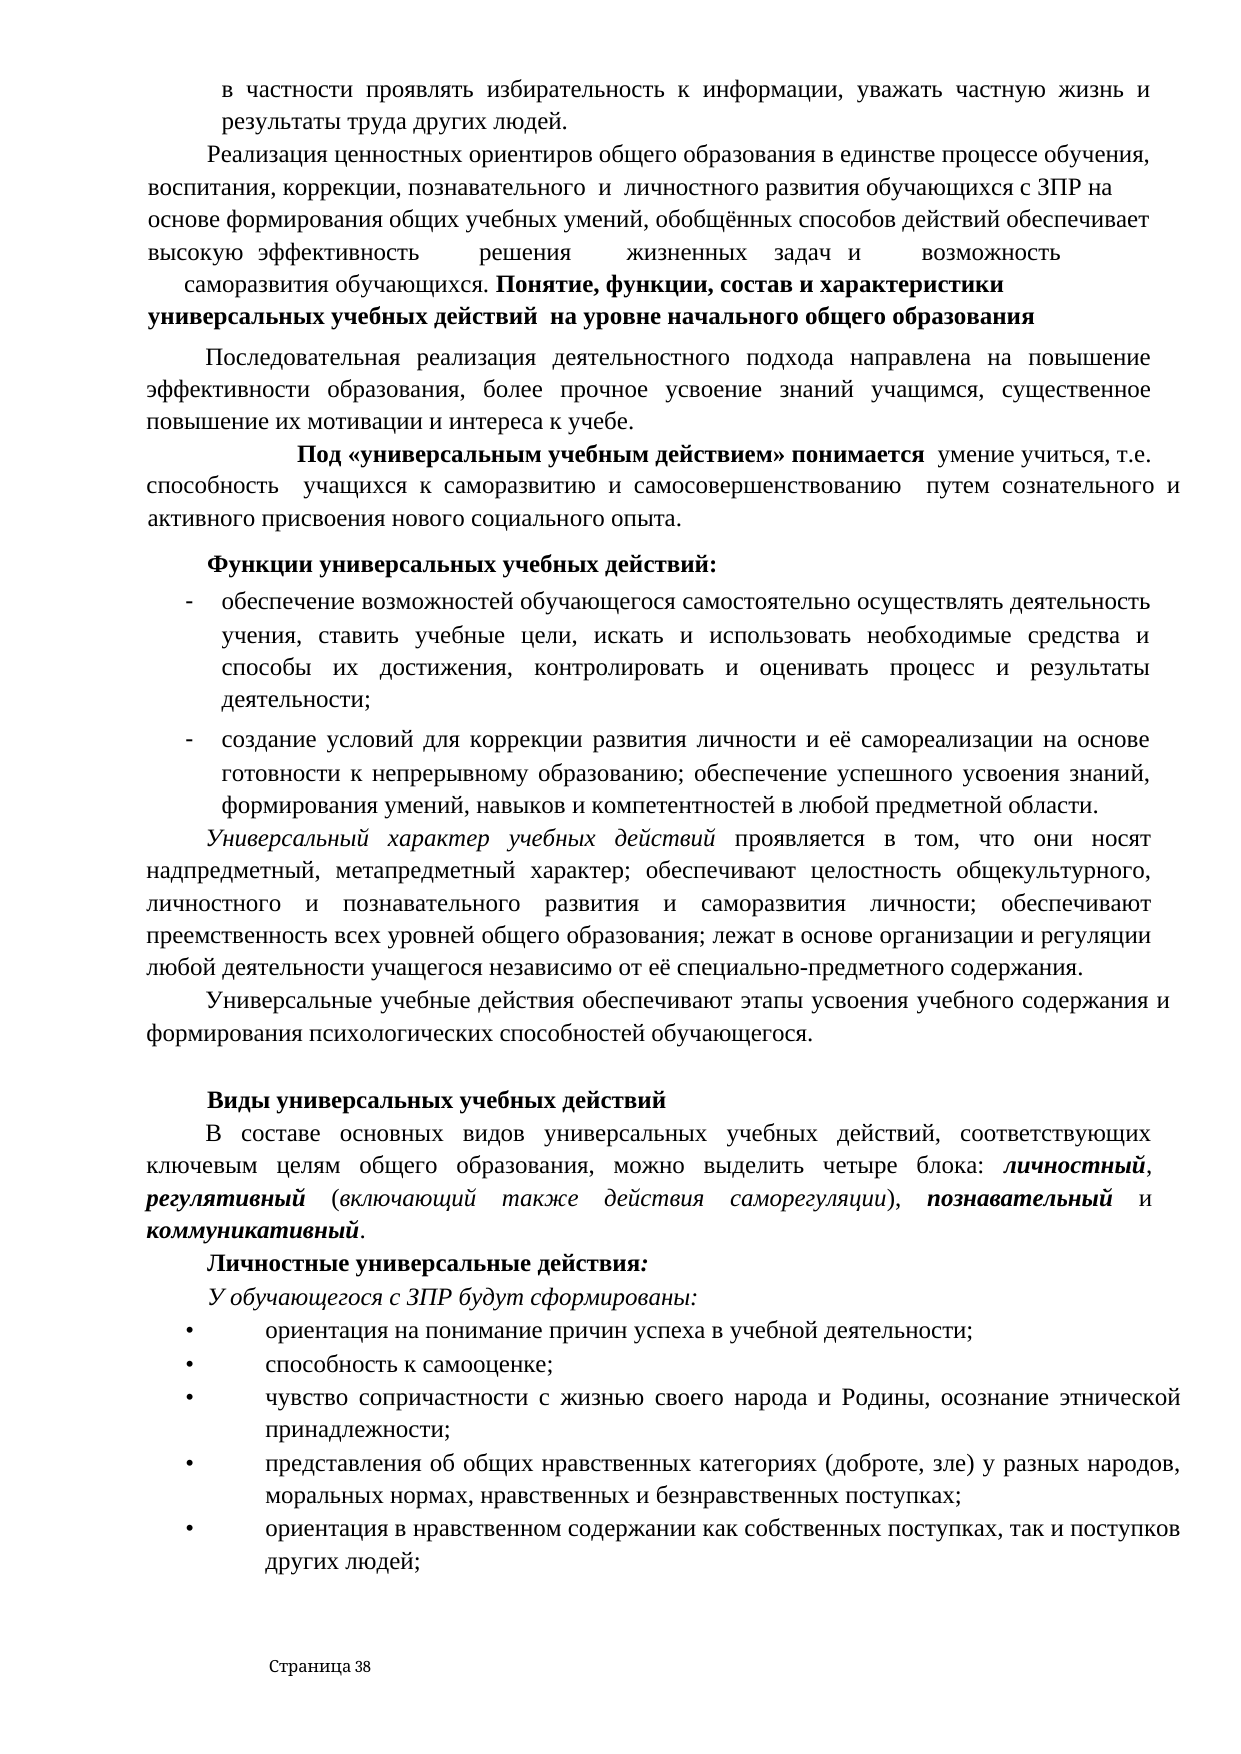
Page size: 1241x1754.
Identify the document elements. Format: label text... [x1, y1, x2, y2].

list ориентация на понимание причин успеха в учебной деятельности; [185, 1315, 1181, 1344]
text Виды универсальных учебных действий [207, 1085, 1182, 1114]
text Универсальный характер учебных действий проявляется в том, что они носят надпредметный, метапредметный характер; обеспечивают целостность общекультурного, личностного и познавательного развития и саморазвития личности; обеспечивают преемственность всех уровней общего образования; лежат в основе организации и регуляции любой деятельности учащегося независимо от её специально-предметного содержания. [146, 823, 1152, 981]
text Последовательная реализация деятельностного подхода направлена на повышение эффективности образования, более прочное усвоение знаний учащимся, существенное повышение их мотивации и интереса к учебе. [146, 342, 1151, 435]
text Личностные универсальные действия: [207, 1248, 1182, 1277]
list чувство сопричастности с жизнью своего народа и Родины, осознание этнической принадлежности; [185, 1382, 1181, 1443]
text Под «универсальным учебным действием» понимается умение учиться, т.е. [110, 439, 1151, 468]
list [185, 74, 1152, 135]
list представления об общих нравственных категориях (доброте, зле) у разных народов, моральных нормах, нравственных и безнравственных поступках; [185, 1448, 1181, 1509]
text Функции универсальных учебных действий: [207, 549, 1182, 578]
text Универсальные учебные действия обеспечивают этапы усвоения учебного содержания и формирования психологических способностей обучающегося. [146, 986, 1171, 1046]
text Реализация ценностных ориентиров общего образования в единстве процессе обучения, воспитания, коррекции, познавательного и личностного развития обучающихся с ЗПР на основе формирования общих учебных умений, обобщённых способов действий обеспечивает высокую эффективность решения жизненных задач и возможность саморазвития обучающихся. Понятие, функции, состав и характеристики универсальных учебных действий на уровне начального общего образования [148, 139, 1153, 330]
list создание условий для коррекции развития личности и её самореализации на основе готовности к непрерывному образованию; обеспечение успешного усвоения знаний, формирования умений, навыков и компетентностей в любой предметной области. [185, 720, 1151, 819]
text способность учащихся к саморазвитию и самосовершенствованию путем сознательного и активного присвоения нового социального опыта. [146, 470, 1181, 531]
text У обучающегося с ЗПР будут сформированы: [207, 1282, 1153, 1311]
list ориентация в нравственном содержании как собственных поступках, так и поступков других людей; [185, 1513, 1181, 1574]
text В составе основных видов универсальных учебных действий, соответствующих ключевым целям общего образования, можно выделить четыре блока: личностный, регулятивный (включающий также действия саморегуляции), познавательный и коммуникативный. [146, 1118, 1152, 1244]
list способность к самооценке; [185, 1349, 1181, 1378]
list обеспечение возможностей обучающегося самостоятельно осуществлять деятельность учения, ставить учебные цели, искать и использовать необходимые средства и способы их достижения, контролировать и оценивать процесс и результаты деятельности; [185, 583, 1151, 713]
